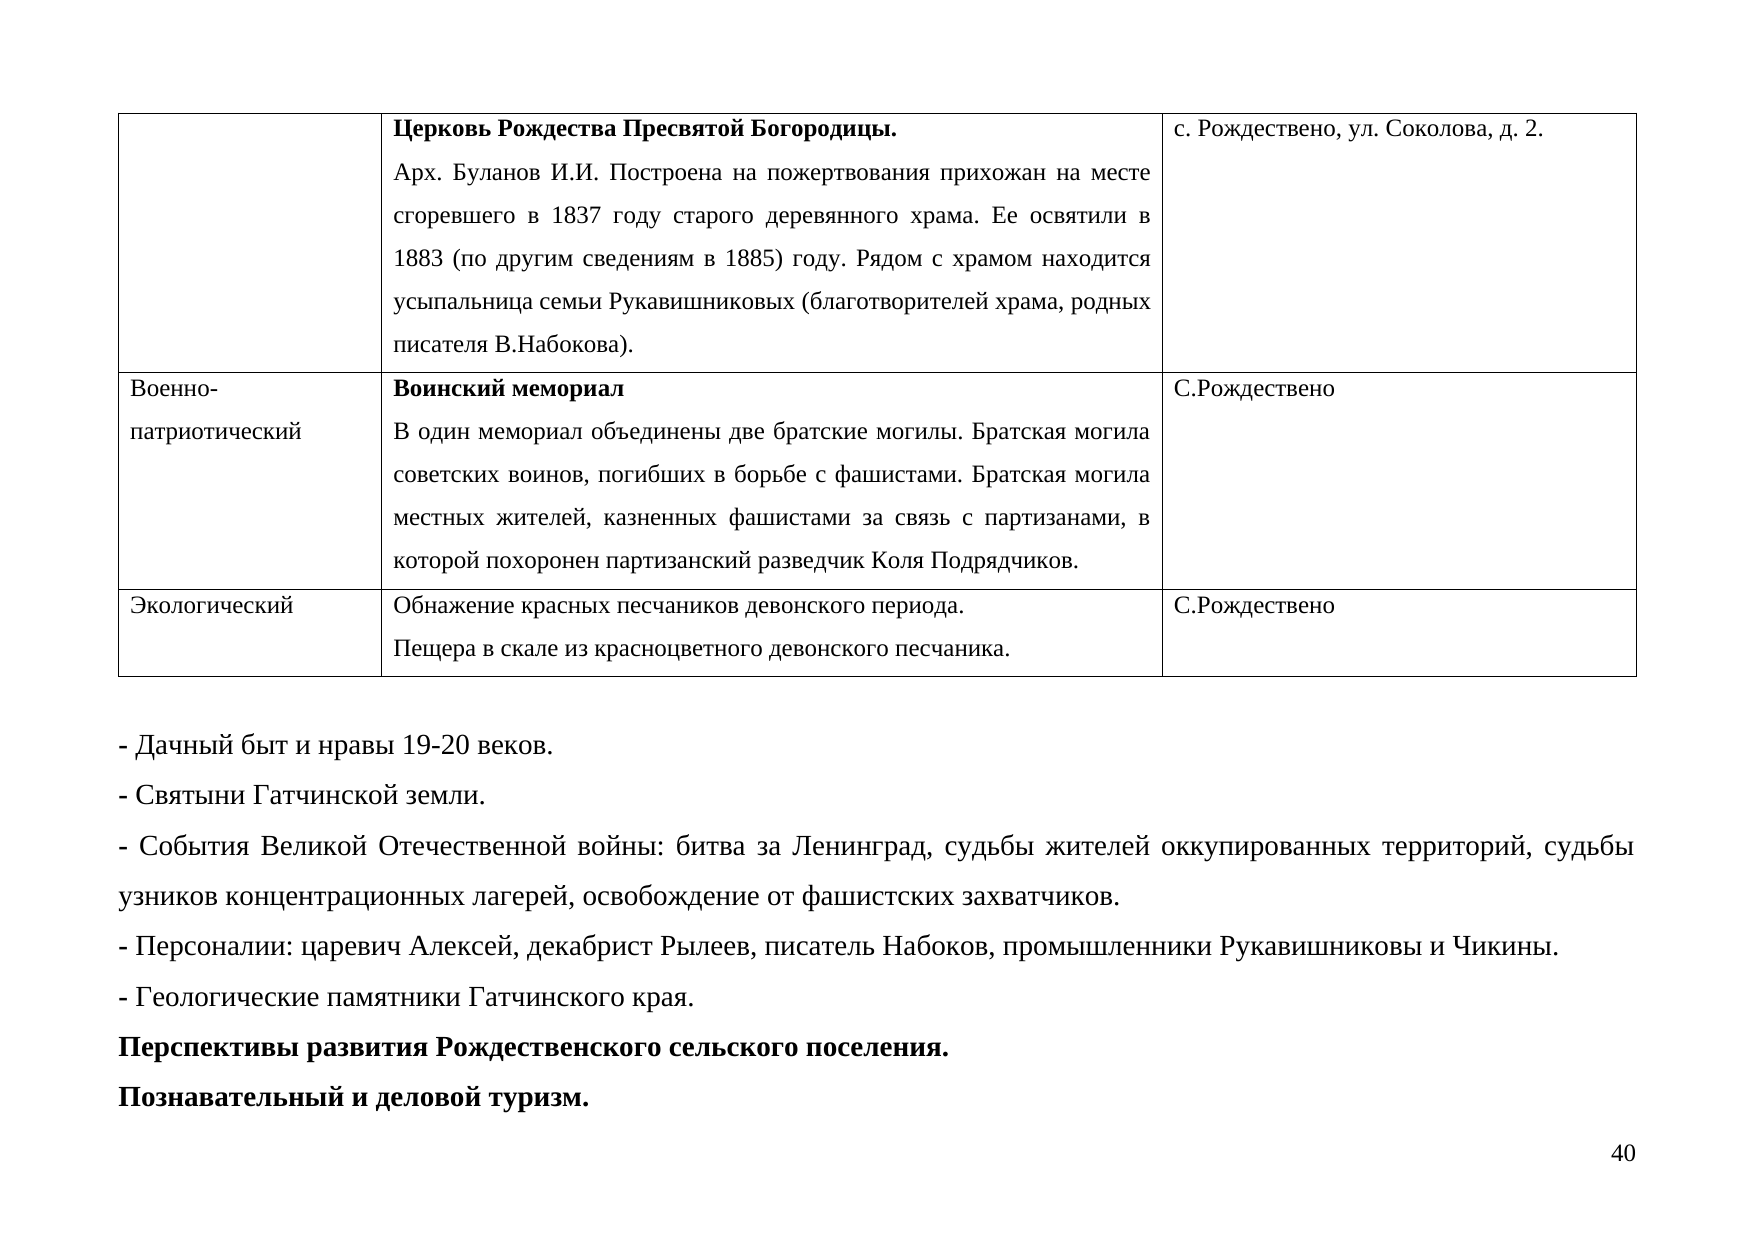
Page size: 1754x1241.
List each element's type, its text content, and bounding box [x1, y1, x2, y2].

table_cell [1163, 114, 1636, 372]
text Познавательный и деловой туризм. [118, 1079, 1636, 1113]
text - События Великой Отечественной войны: битва за Ленинград, судьбы жителей оккупированных территорий, судьбы узников концентрационных лагерей, освобождение от фашистских захватчиков. [118, 828, 1636, 912]
text - Персоналии: царевич Алексей, декабрист Рылеев, писатель Набоков, промышленники Рукавишниковы и Чикины. [118, 928, 1636, 962]
text - Геологические памятники Гатчинского края. [118, 979, 1636, 1012]
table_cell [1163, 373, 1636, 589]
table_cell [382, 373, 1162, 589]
text - Святыни Гатчинской земли. [118, 777, 1636, 811]
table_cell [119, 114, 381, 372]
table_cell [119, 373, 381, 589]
text Перспективы развития Рождественского сельского поселения. [118, 1029, 1636, 1063]
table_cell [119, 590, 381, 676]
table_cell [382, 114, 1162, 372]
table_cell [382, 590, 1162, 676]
text - Дачный быт и нравы 19-20 веков. [118, 727, 1636, 761]
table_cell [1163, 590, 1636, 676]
